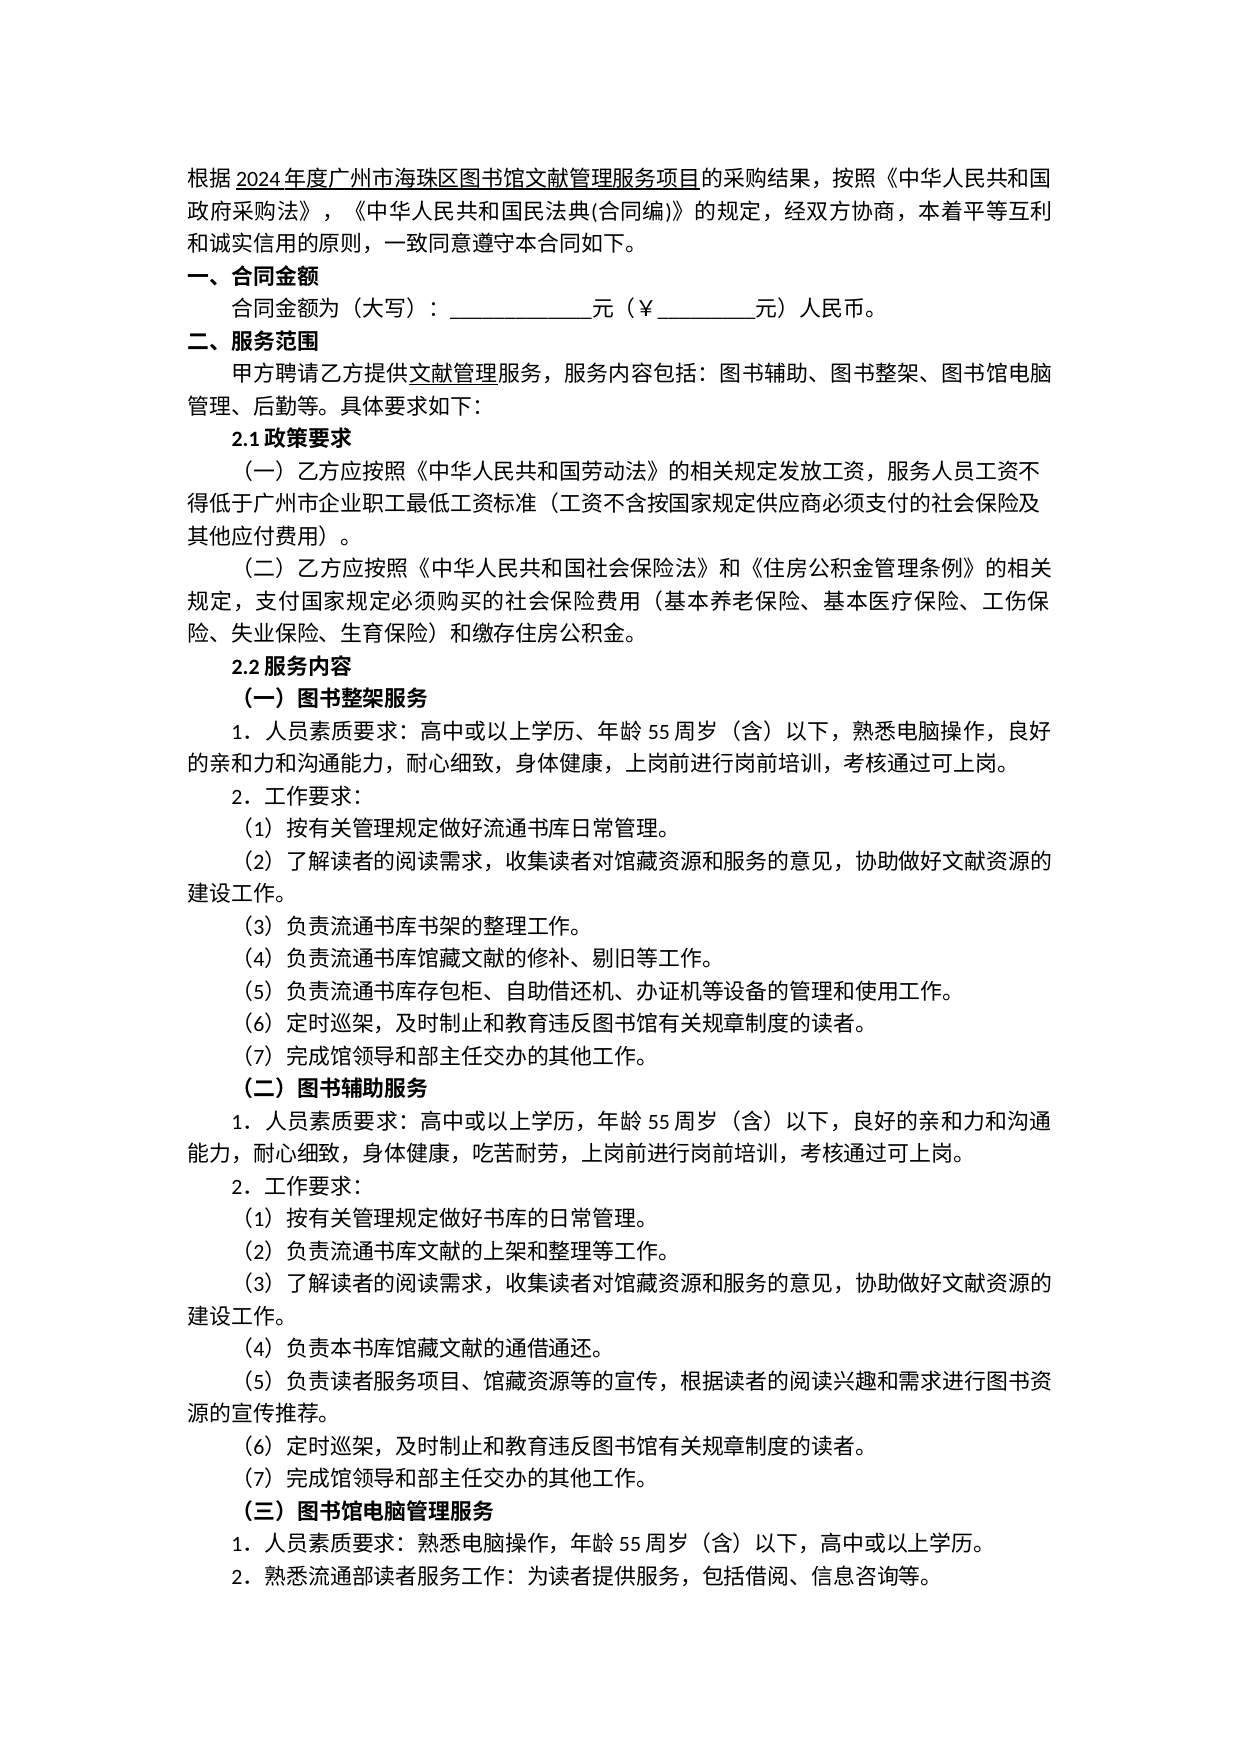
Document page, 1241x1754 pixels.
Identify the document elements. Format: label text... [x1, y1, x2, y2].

text （二）图书辅助服务 [187, 1072, 1053, 1104]
text （2）负责流通书库文献的上架和整理等工作。 [187, 1234, 1053, 1267]
text （5）负责流通书库存包柜、自助借还机、办证机等设备的管理和使用工作。 [187, 974, 1053, 1007]
text （4）负责流通书库馆藏文献的修补、剔旧等工作。 [187, 942, 1053, 974]
text 1．人员素质要求：熟悉电脑操作，年龄55周岁（含）以下，高中或以上学历。 [187, 1527, 1053, 1559]
text （6）定时巡架，及时制止和教育违反图书馆有关规章制度的读者。 [187, 1007, 1053, 1039]
text 2．工作要求： [187, 779, 1053, 812]
text 一、合同金额 [187, 259, 1053, 292]
text （1）按有关管理规定做好流通书库日常管理。 [187, 812, 1053, 844]
text （4）负责本书库馆藏文献的通借通还。 [187, 1332, 1053, 1364]
text （1）按有关管理规定做好书库的日常管理。 [187, 1202, 1053, 1234]
text （3）了解读者的阅读需求，收集读者对馆藏资源和服务的意见，协助做好文献资源的建设工作。 [187, 1267, 1053, 1332]
text （2）了解读者的阅读需求，收集读者对馆藏资源和服务的意见，协助做好文献资源的建设工作。 [187, 844, 1053, 909]
text 2．熟悉流通部读者服务工作：为读者提供服务，包括借阅、信息咨询等。 [187, 1559, 1053, 1592]
text 2.2 服务内容 [187, 649, 1053, 682]
text 二、服务范围 [187, 324, 1053, 357]
text （7）完成馆领导和部主任交办的其他工作。 [187, 1462, 1053, 1494]
text 根据2024年度广州市海珠区图书馆文献管理服务项目的采购结果，按照《中华人民共和国政府采购法》，《中华人民共和国民法典(合同编)》的规定，经双方协商，本着平等互利和诚实信用的原则，一致同意遵守本合同如下。 [187, 162, 1053, 259]
text （6）定时巡架，及时制止和教育违反图书馆有关规章制度的读者。 [187, 1429, 1053, 1462]
text 2.1 政策要求 [187, 422, 1053, 454]
text （3）负责流通书库书架的整理工作。 [187, 909, 1053, 942]
text 合同金额为（大写）：_____________元（￥_________元）人民币。 [187, 292, 1053, 324]
text 1．人员素质要求：高中或以上学历、年龄55周岁（含）以下，熟悉电脑操作，良好的亲和力和沟通能力，耐心细致，身体健康，上岗前进行岗前培训，考核通过可上岗。 [187, 714, 1053, 779]
text （二）乙方应按照《中华人民共和国社会保险法》和《住房公积金管理条例》的相关规定，支付国家规定必须购买的社会保险费用（基本养老保险、基本医疗保险、工伤保险、失业保险、生育保险）和缴存住房公积金。 [187, 552, 1053, 649]
text （三）图书馆电脑管理服务 [187, 1494, 1053, 1527]
text （一）图书整架服务 [187, 682, 1053, 714]
text （5）负责读者服务项目、馆藏资源等的宣传，根据读者的阅读兴趣和需求进行图书资源的宣传推荐。 [187, 1364, 1053, 1429]
text （7）完成馆领导和部主任交办的其他工作。 [187, 1039, 1053, 1072]
text 1．人员素质要求：高中或以上学历，年龄55周岁（含）以下，良好的亲和力和沟通能力，耐心细致，身体健康，吃苦耐劳，上岗前进行岗前培训，考核通过可上岗。 [187, 1104, 1053, 1169]
text 2．工作要求： [187, 1169, 1053, 1202]
text （一）乙方应按照《中华人民共和国劳动法》的相关规定发放工资，服务人员工资不得低于广州市企业职工最低工资标准（工资不含按国家规定供应商必须支付的社会保险及其他应付费用）。 [187, 454, 1053, 552]
text 甲方聘请乙方提供文献管理服务，服务内容包括：图书辅助、图书整架、图书馆电脑管理、后勤等。具体要求如下： [187, 357, 1053, 422]
